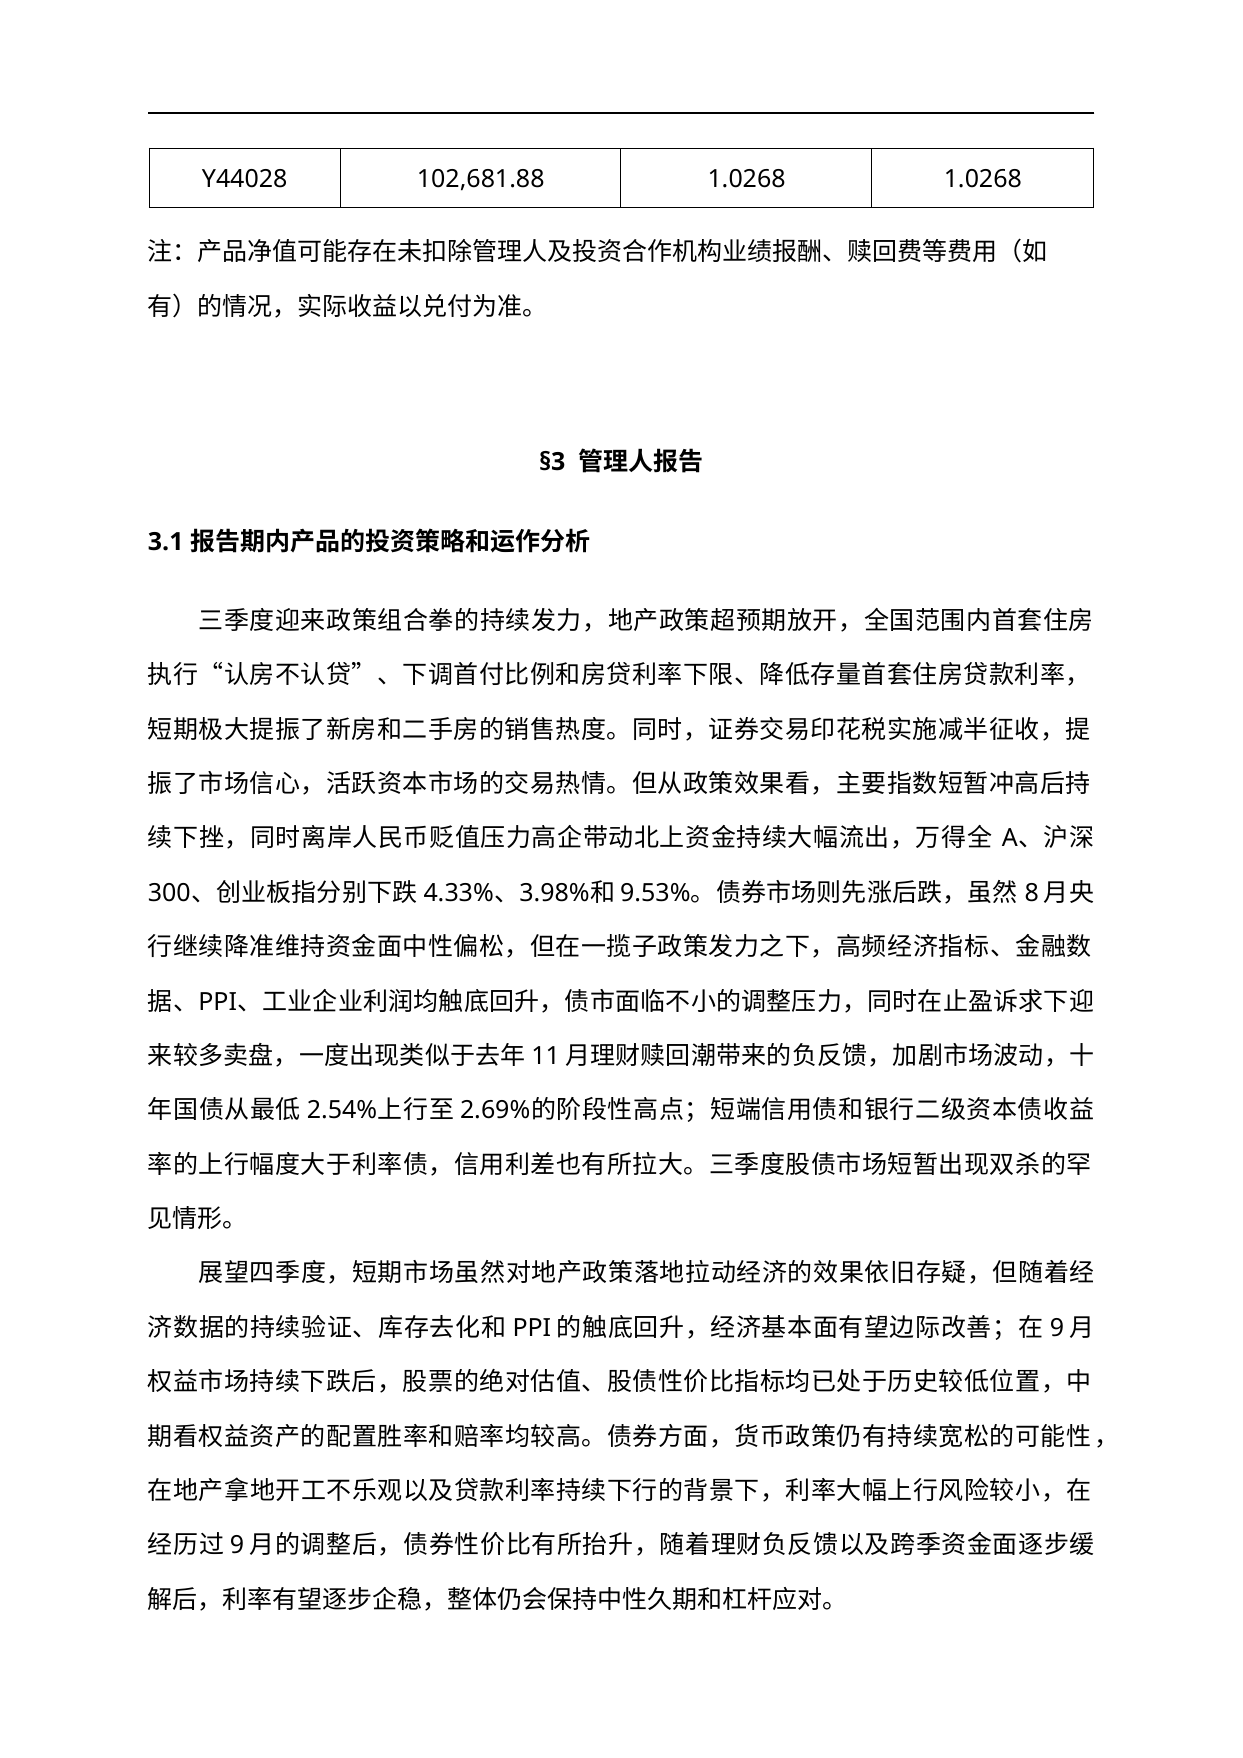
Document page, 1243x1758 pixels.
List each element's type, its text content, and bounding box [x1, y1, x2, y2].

table_cell 1.0268 [872, 149, 1093, 207]
table_cell 102,681.88 [341, 149, 620, 207]
text 3.1 报告期内产品的投资策略和运作分析 [148, 521, 1094, 557]
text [148, 600, 1094, 1615]
table_cell Y44028 [150, 149, 340, 207]
text §3 管理人报告 [148, 442, 1094, 478]
text 注：产品净值可能存在未扣除管理人及投资合作机构业绩报酬、赎回费等费用（如有）的情况，实际收益以兑付为准。 [148, 232, 1094, 322]
table_cell 1.0268 [621, 149, 871, 207]
